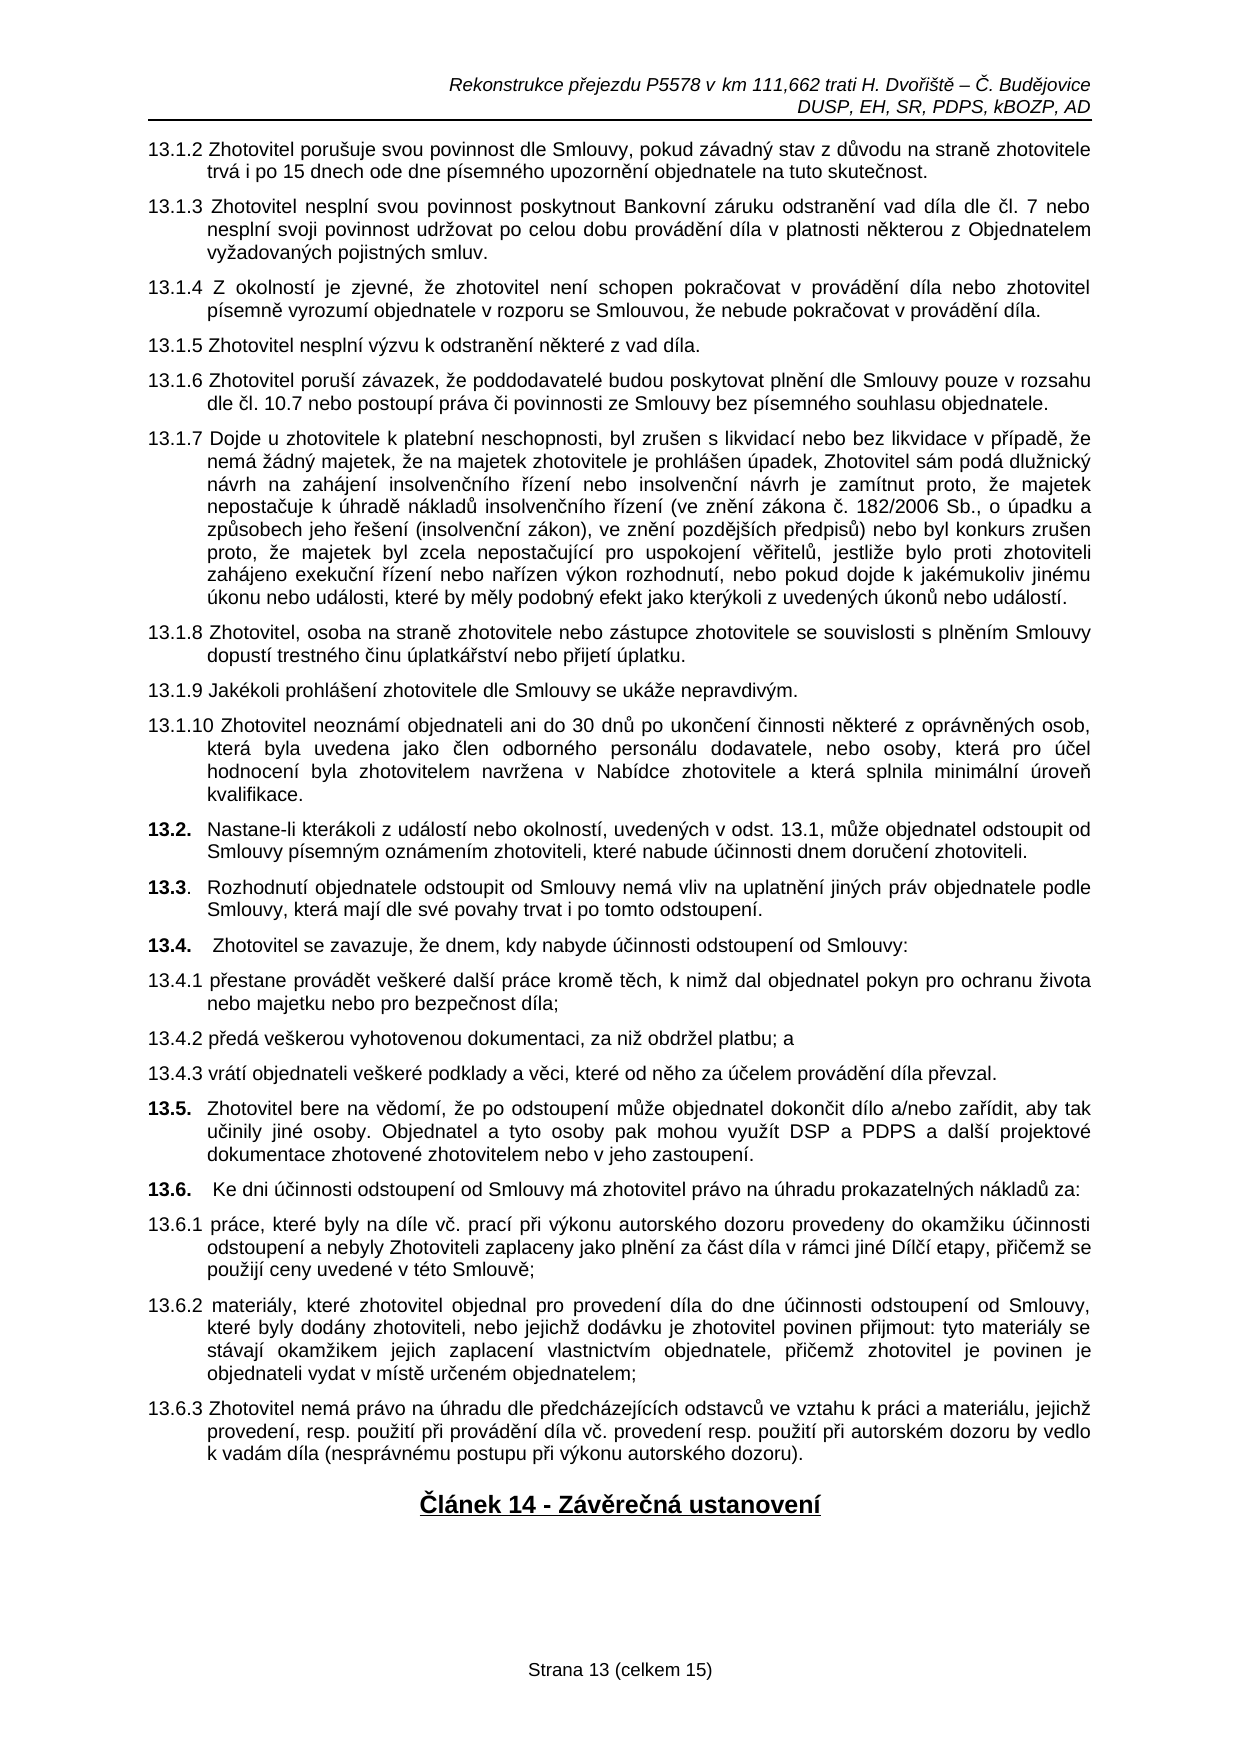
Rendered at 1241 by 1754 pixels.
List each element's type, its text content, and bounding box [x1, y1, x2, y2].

text 13.4.1 přestane provádět veškeré další práce kromě těch, k nimž dal objednatel pokyn pro ochranu života nebo majetku nebo pro bezpečnost díla; [148, 969, 1092, 1014]
text 13.1.8 Zhotovitel, osoba na straně zhotovitele nebo zástupce zhotovitele se souvislosti s plněním Smlouvy dopustí trestného činu úplatkářství nebo přijetí úplatku. [148, 621, 1092, 667]
subtitle Článek 14 - Závěrečná ustanovení [148, 1490, 1092, 1519]
text 13.6. Ke dni účinnosti odstoupení od Smlouvy má zhotovitel právo na úhradu prokazatelných nákladů za: [148, 1178, 1092, 1200]
text 13.4. Zhotovitel se zavazuje, že dnem, kdy nabyde účinnosti odstoupení od Smlouvy: [148, 933, 1092, 956]
text 13.1.9 Jakékoli prohlášení zhotovitele dle Smlouvy se ukáže nepravdivým. [148, 679, 1092, 702]
text 13.1.2 Zhotovitel porušuje svou povinnost dle Smlouvy, pokud závadný stav z důvodu na straně zhotovitele trvá i po 15 dnech ode dne písemného upozornění objednatele na tuto skutečnost. [148, 137, 1092, 183]
text 13.1.7 Dojde u zhotovitele k platební neschopnosti, byl zrušen s likvidací nebo bez likvidace v případě, že nemá žádný majetek, že na majetek zhotovitele je prohlášen úpadek, Zhotovitel sám podá dlužnický návrh na zahájení insolvenčního řízení nebo insolvenční návrh je zamítnut proto, že majetek nepostačuje k úhradě nákladů insolvenčního řízení (ve znění zákona č. 182/2006 Sb., o úpadku a způsobech jeho řešení (insolvenční zákon), ve znění pozdějších předpisů) nebo byl konkurs zrušen proto, že majetek byl zcela nepostačující pro uspokojení věřitelů, jestliže bylo proti zhotoviteli zahájeno exekuční řízení nebo nařízen výkon rozhodnutí, nebo pokud dojde k jakémukoliv jinému úkonu nebo události, které by měly podobný efekt jako kterýkoli z uvedených úkonů nebo událostí. [148, 427, 1092, 609]
text 13.1.6 Zhotovitel poruší závazek, že poddodavatelé budou poskytovat plnění dle Smlouvy pouze v rozsahu dle čl. 10.7 nebo postoupí práva či povinnosti ze Smlouvy bez písemného souhlasu objednatele. [148, 369, 1092, 414]
text 13.3. Rozhodnutí objednatele odstoupit od Smlouvy nemá vliv na uplatnění jiných práv objednatele podle Smlouvy, která mají dle své povahy trvat i po tomto odstoupení. [148, 876, 1092, 921]
text 13.5. Zhotovitel bere na vědomí, že po odstoupení může objednatel dokončit dílo a/nebo zařídit, aby tak učinily jiné osoby. Objednatel a tyto osoby pak mohou využít DSP a PDPS a další projektové dokumentace zhotovené zhotovitelem nebo v jeho zastoupení. [148, 1097, 1092, 1165]
text 13.6.2 materiály, které zhotovitel objednal pro provedení díla do dne účinnosti odstoupení od Smlouvy, které byly dodány zhotoviteli, nebo jejichž dodávku je zhotovitel povinen přijmout: tyto materiály se stávají okamžikem jejich zaplacení vlastnictvím objednatele, přičemž zhotovitel je povinen je objednateli vydat v místě určeném objednatelem; [148, 1293, 1092, 1384]
text 13.4.3 vrátí objednateli veškeré podklady a věci, které od něho za účelem provádění díla převzal. [148, 1062, 1092, 1084]
text 13.6.3 Zhotovitel nemá právo na úhradu dle předcházejících odstavců ve vztahu k práci a materiálu, jejichž provedení, resp. použití při provádění díla vč. provedení resp. použití při autorském dozoru by vedlo k vadám díla (nesprávnému postupu při výkonu autorského dozoru). [148, 1397, 1092, 1465]
text 13.2. Nastane-li kterákoli z událostí nebo okolností, uvedených v odst. 13.1, může objednatel odstoupit od Smlouvy písemným oznámením zhotoviteli, které nabude účinnosti dnem doručení zhotoviteli. [148, 818, 1092, 863]
text 13.6.1 práce, které byly na díle vč. prací při výkonu autorského dozoru provedeny do okamžiku účinnosti odstoupení a nebyly Zhotoviteli zaplaceny jako plnění za část díla v rámci jiné Dílčí etapy, přičemž se použijí ceny uvedené v této Smlouvě; [148, 1213, 1092, 1281]
text 13.1.10 Zhotovitel neoznámí objednateli ani do 30 dnů po ukončení činnosti některé z oprávněných osob, která byla uvedena jako člen odborného personálu dodavatele, nebo osoby, která pro účel hodnocení byla zhotovitelem navržena v Nabídce zhotovitele a která splnila minimální úroveň kvalifikace. [148, 714, 1092, 805]
text 13.1.5 Zhotovitel nesplní výzvu k odstranění některé z vad díla. [148, 334, 1092, 357]
text 13.1.4 Z okolností je zjevné, že zhotovitel není schopen pokračovat v provádění díla nebo zhotovitel písemně vyrozumí objednatele v rozporu se Smlouvou, že nebude pokračovat v provádění díla. [148, 276, 1092, 321]
text 13.4.2 předá veškerou vyhotovenou dokumentaci, za niž obdržel platbu; a [148, 1027, 1092, 1049]
text 13.1.3 Zhotovitel nesplní svou povinnost poskytnout Bankovní záruku odstranění vad díla dle čl. 7 nebo nesplní svoji povinnost udržovat po celou dobu provádění díla v platnosti některou z Objednatelem vyžadovaných pojistných smluv. [148, 195, 1092, 263]
